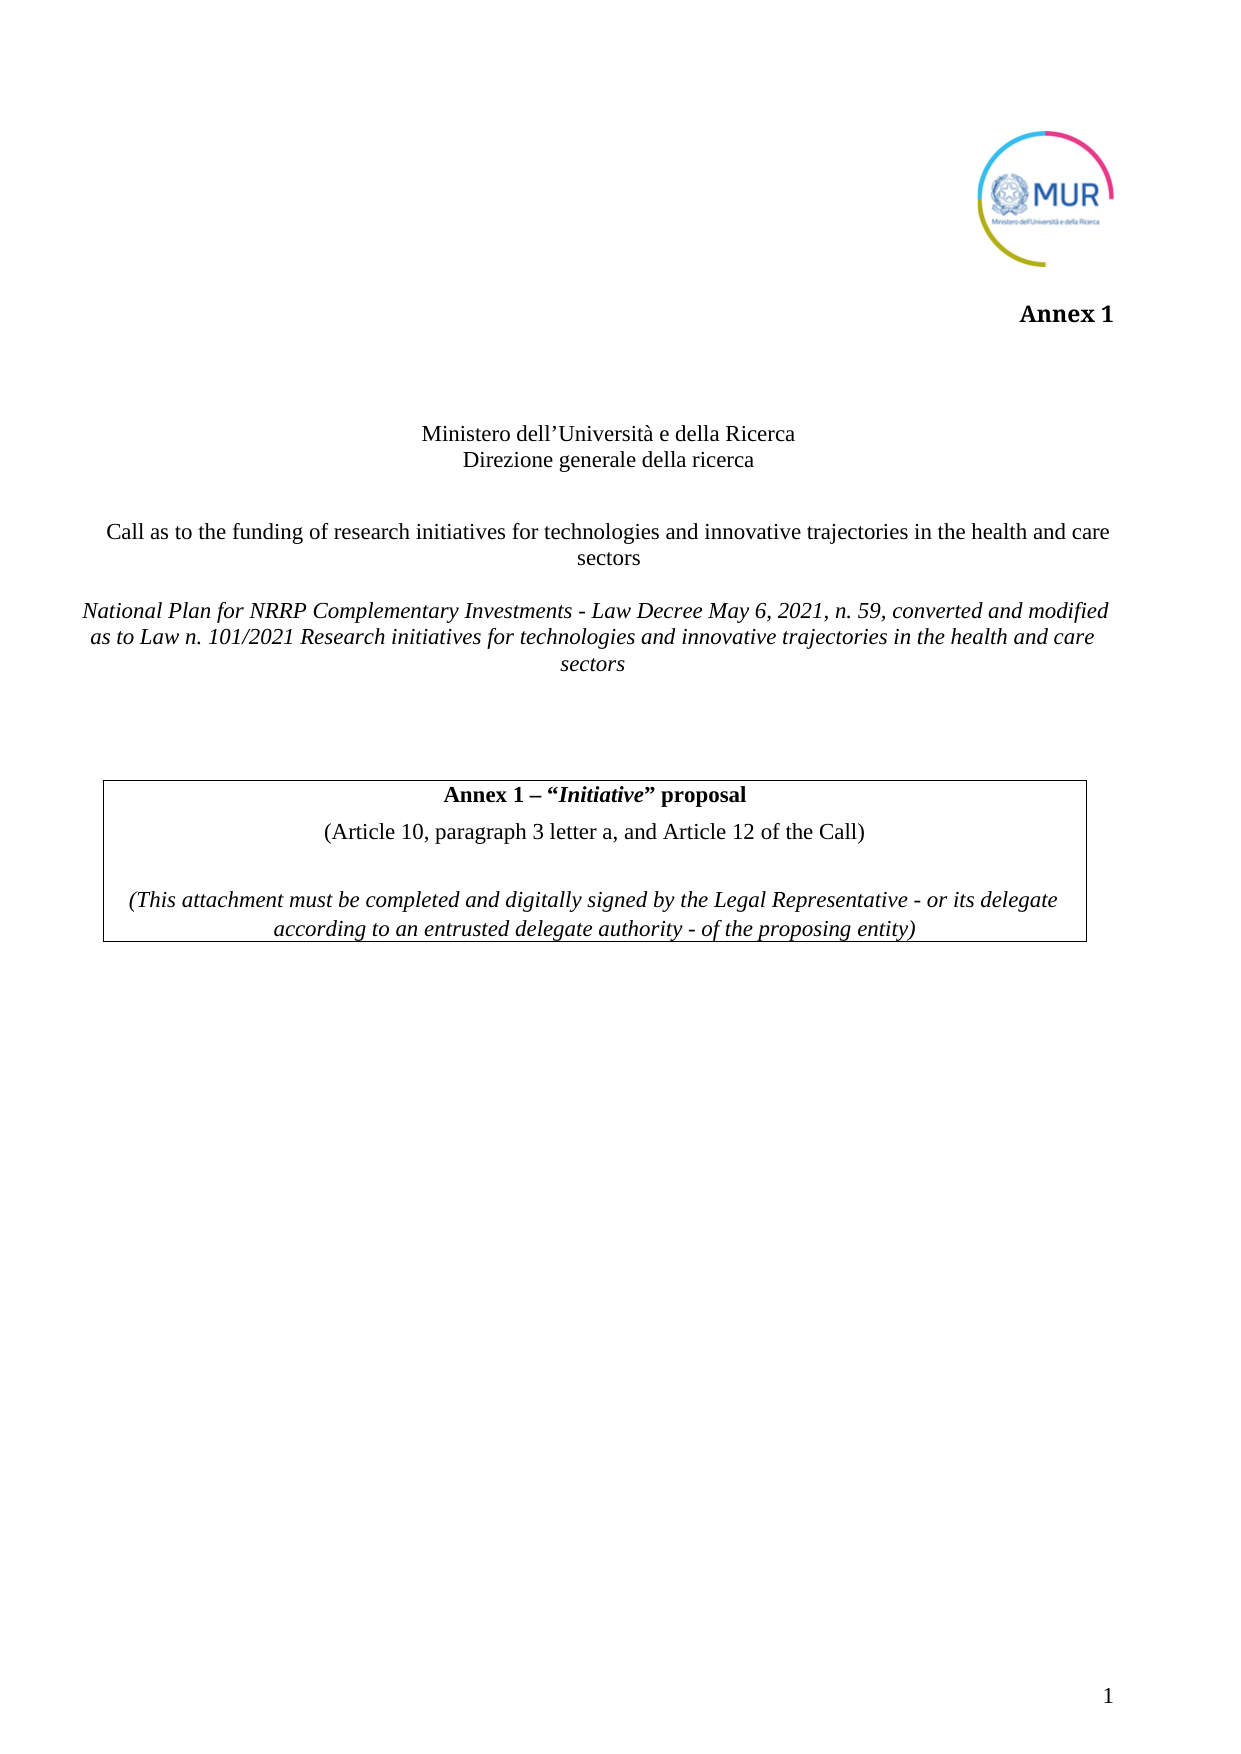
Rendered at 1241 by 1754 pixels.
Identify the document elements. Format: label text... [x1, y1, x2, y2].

picture [977, 131, 1114, 267]
text Annex 1 – “Initiative” proposal [104, 781, 1086, 807]
text Ministero dell’Università e della Ricerca [103, 420, 1114, 447]
text Direzione generale della ricerca [103, 447, 1114, 473]
text (This attachment must be completed and digitally signed by the Legal Representative - or its delegate according to an entrusted delegate authority - of the proposing entity) [104, 885, 1086, 941]
text Call as to the funding of research initiatives for technologies and innovative trajectories in the health and care sectors [103, 518, 1114, 571]
text National Plan for NRRP Complementary Investments - Law Decree May 6, 2021, n. 59, converted and modified as to Law n. 101/2021 Research initiatives for technologies and innovative trajectories in the health and care sectors [74, 597, 1114, 676]
text (Article 10, paragraph 3 letter a, and Article 12 of the Call) [104, 817, 1086, 845]
